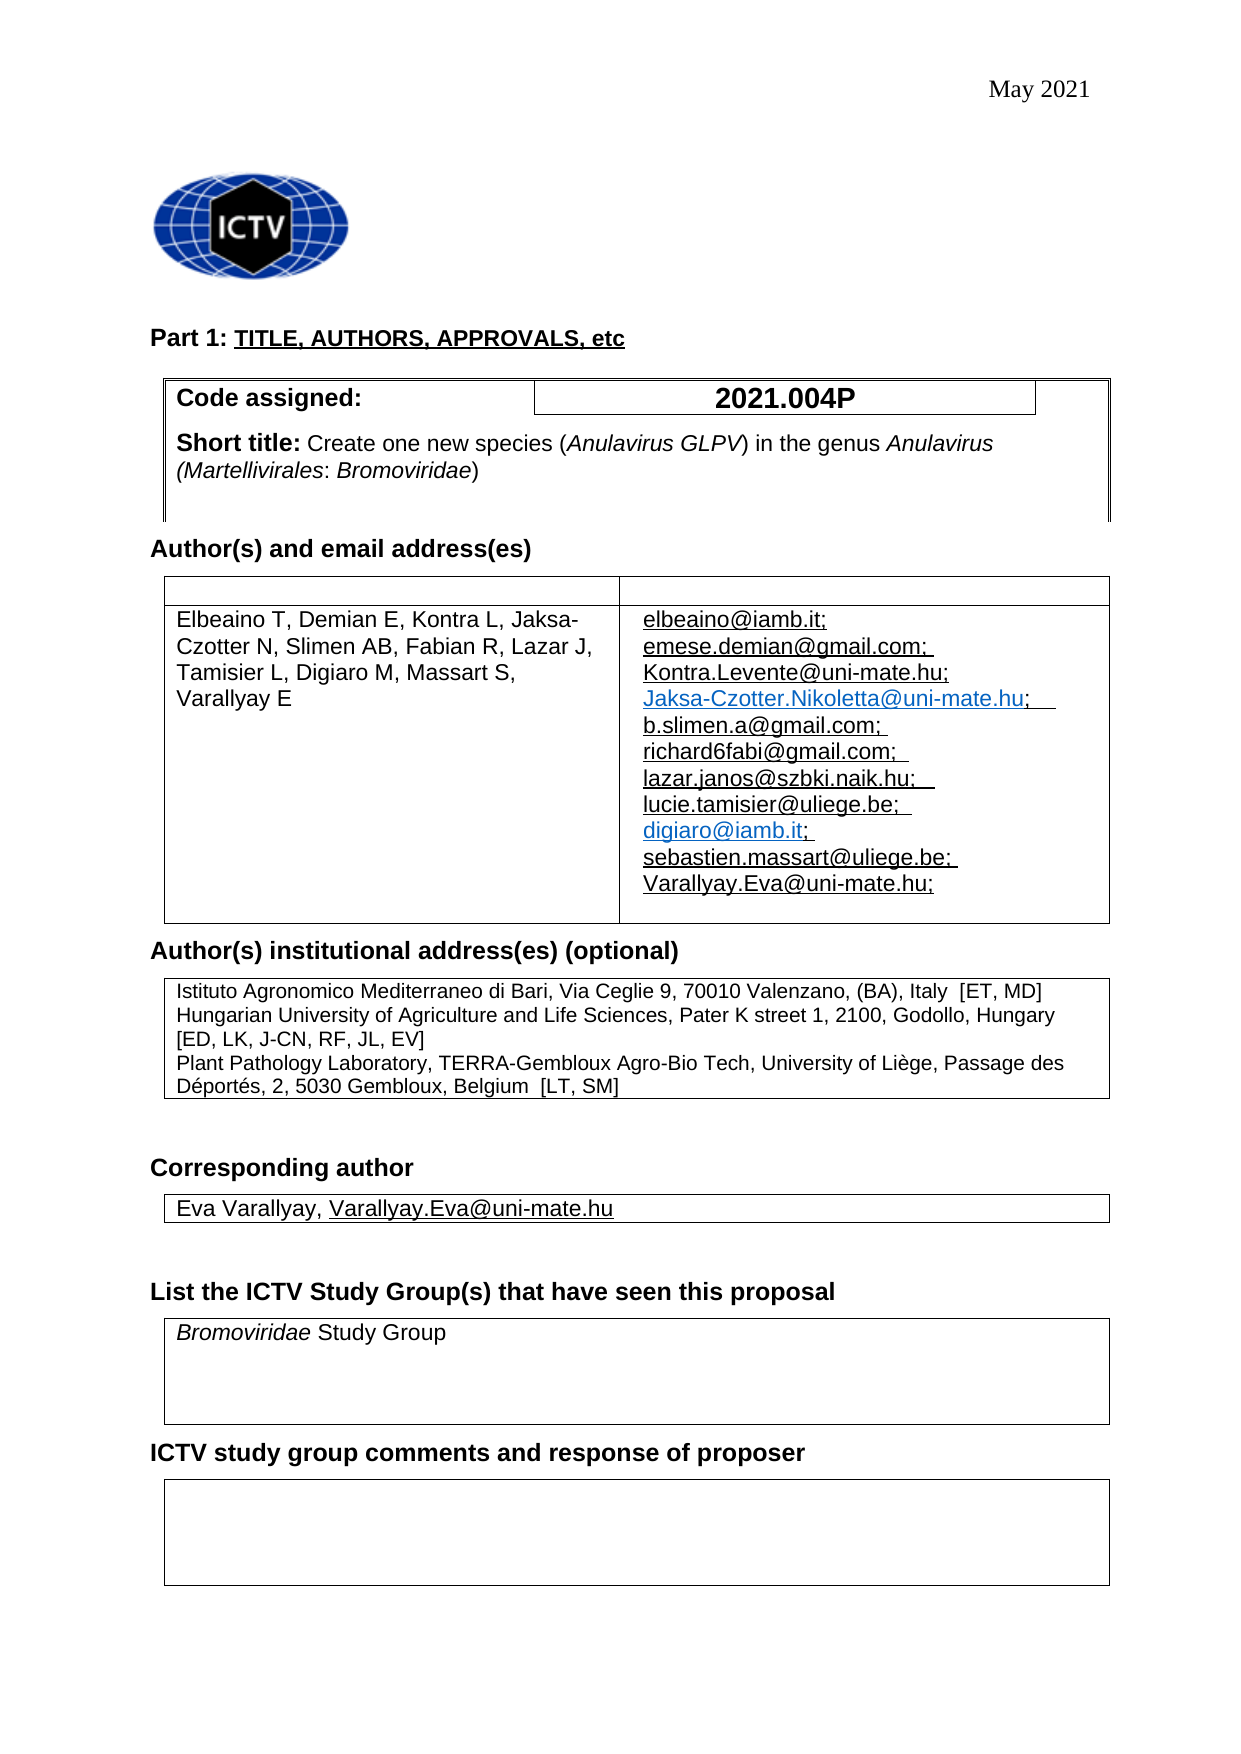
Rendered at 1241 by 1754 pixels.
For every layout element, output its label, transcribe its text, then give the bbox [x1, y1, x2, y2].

table_header Eva Varallyay, Varallyay.Eva@uni-mate.hu [165, 1195, 1109, 1222]
table_header Bromoviridae Study Group [165, 1319, 1109, 1424]
picture [151, 159, 353, 283]
table_header [620, 577, 1109, 605]
table_cell Short title: Create one new species (Anulavirus GLPV) in the genus Anulavirus (Martellivirales: Bromoviridae) [166, 414, 1108, 522]
text ICTV study group comments and response of proposer [150, 1438, 1090, 1466]
table_cell Elbeaino T, Demian E, Kontra L, Jaksa-Czotter N, Slimen AB, Fabian R, Lazar J, Tamisier L, Digiaro M, Massart S, Varallyay E [165, 606, 619, 923]
table_header Istituto Agronomico Mediterraneo di Bari, Via Ceglie 9, 70010 Valenzano, (BA), Italy [ET, MD] Hungarian University of Agriculture and Life Sciences, Pater K street 1, 2100, Godollo, Hungary [ED, LK, J-CN, RF, JL, EV] Plant Pathology Laboratory, TERRA-Gembloux Agro-Bio Tech, University of Liège, Passage des Déportés, 2, 5030 Gembloux, Belgium [LT, SM] [165, 979, 1109, 1098]
table_header 2021.004P [535, 381, 1035, 414]
table_header Code assigned: [166, 381, 534, 414]
text List the ICTV Study Group(s) that have seen this proposal [150, 1276, 1090, 1305]
text Author(s) institutional address(es) (optional) [150, 936, 1090, 965]
text Part 1: TITLE, AUTHORS, APPROVALS, etc [150, 322, 1090, 351]
table_header [1036, 381, 1108, 414]
table_header [165, 577, 619, 605]
text Author(s) and email address(es) [150, 534, 1090, 563]
table_header [165, 1480, 1109, 1585]
text Corresponding author [150, 1153, 1090, 1182]
table_cell elbeaino@iamb.it; emese.demian@gmail.com; Kontra.Levente@uni-mate.hu; Jaksa-Czotter.Nikoletta@uni-mate.hu; b.slimen.a@gmail.com; richard6fabi@gmail.com; lazar.janos@szbki.naik.hu; lucie.tamisier@uliege.be; digiaro@iamb.it; sebastien.massart@uliege.be; Varallyay.Eva@uni-mate.hu; [620, 606, 1109, 923]
